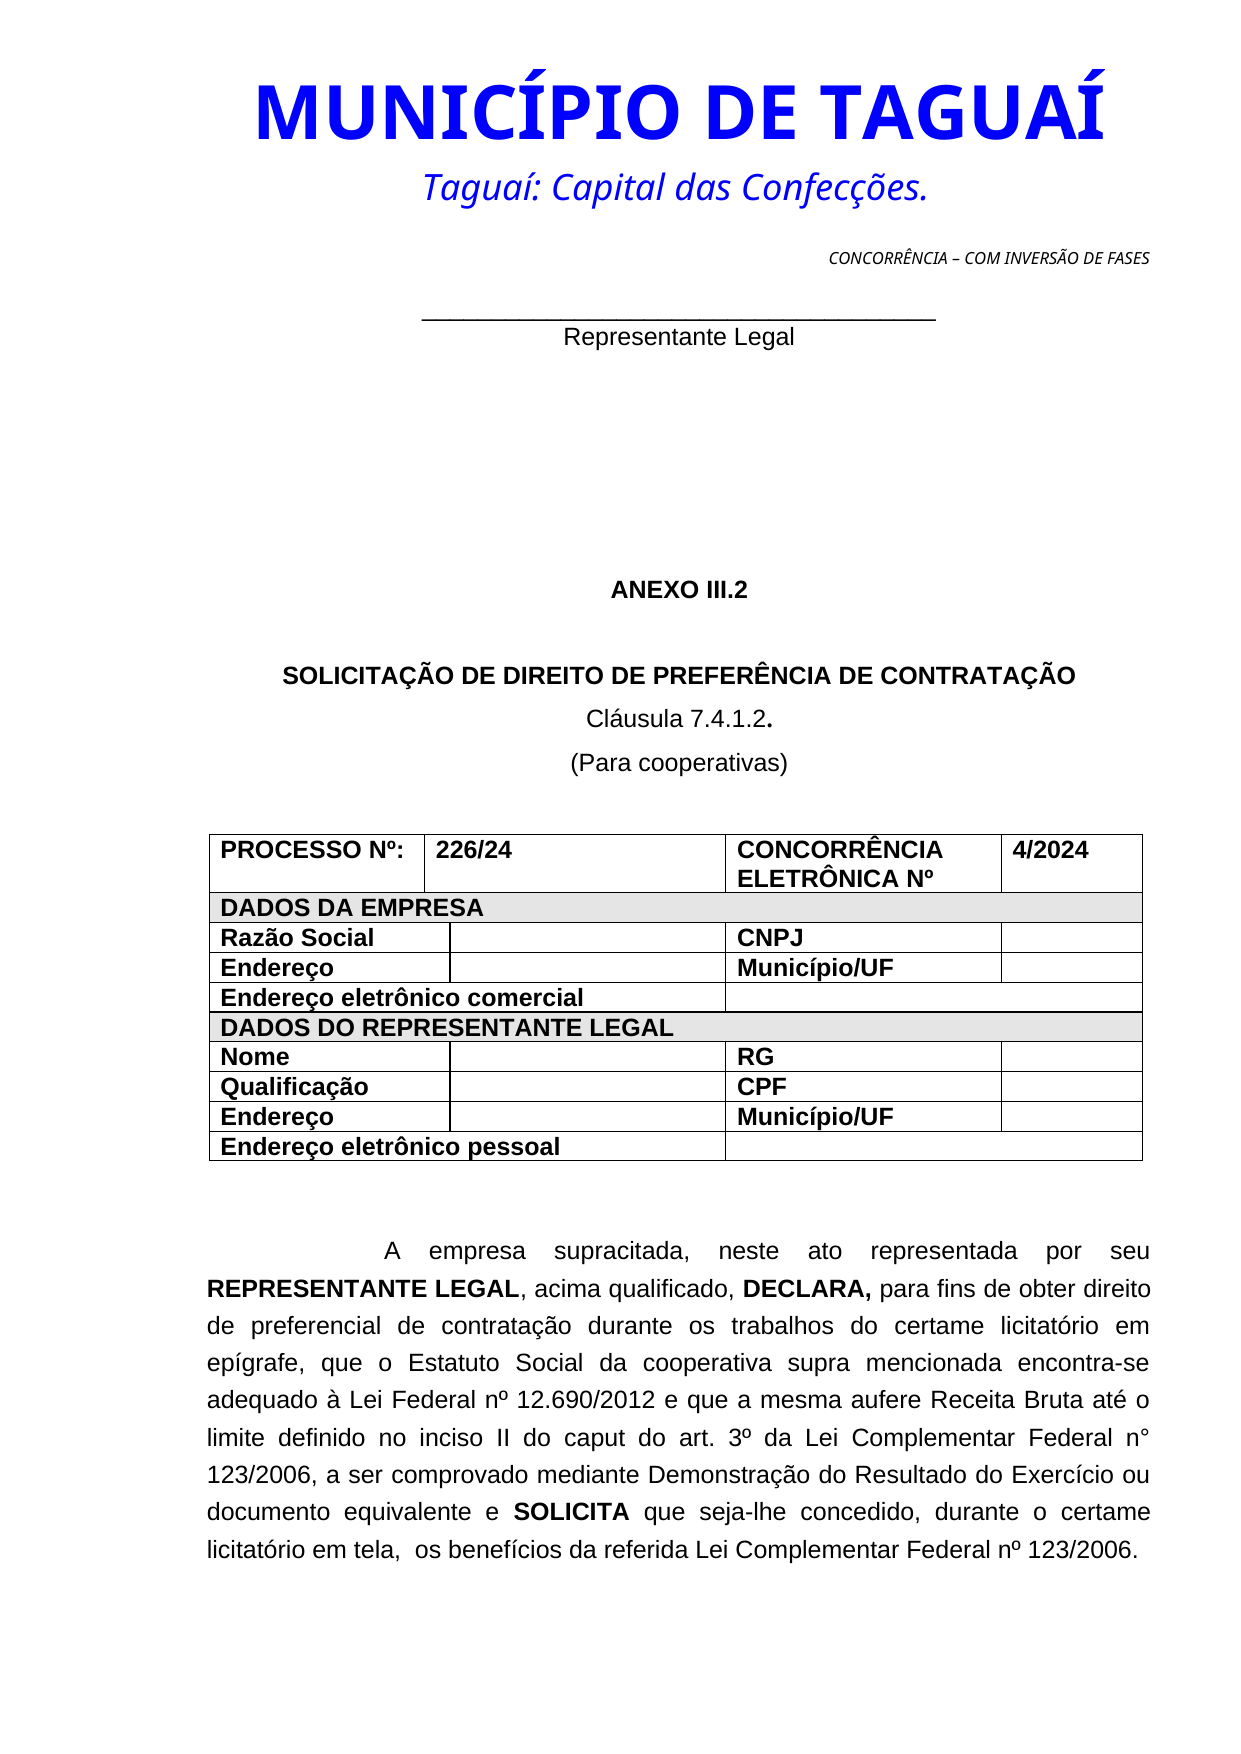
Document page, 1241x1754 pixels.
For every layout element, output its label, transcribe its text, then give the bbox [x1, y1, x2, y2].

table_cell [1002, 923, 1142, 952]
table_cell [451, 1102, 725, 1131]
table_cell DADOS DA EMPRESA [210, 893, 1142, 922]
table_cell [451, 1072, 725, 1101]
table_cell RG [726, 1042, 1001, 1071]
table_cell Razão Social [210, 923, 449, 952]
table_cell Endereço [210, 953, 449, 982]
table_cell [1002, 1102, 1142, 1131]
table_cell CNPJ [726, 923, 1001, 952]
table_cell [451, 923, 725, 952]
table_cell [451, 953, 725, 982]
table_cell CPF [726, 1072, 1001, 1101]
table_header PROCESSO Nº: [210, 835, 424, 892]
table_cell DADOS DO REPRESENTANTE LEGAL [210, 1013, 1142, 1041]
table_cell [451, 1042, 725, 1071]
table_cell [1002, 953, 1142, 982]
table_header CONCORRÊNCIA ELETRÔNICA Nº [726, 835, 1001, 892]
table_cell Município/UF [726, 953, 1001, 982]
text (Para cooperativas) [207, 747, 1152, 776]
table_header 226/24 [425, 835, 725, 892]
text Representante Legal [207, 322, 1152, 351]
table_cell Município/UF [726, 1102, 1001, 1131]
table_cell [1002, 1072, 1142, 1101]
table_cell Nome [210, 1042, 449, 1071]
text SOLICITAÇÃO DE DIREITO DE PREFERÊNCIA DE CONTRATAÇÃO [207, 661, 1152, 690]
table_cell Endereço eletrônico pessoal [210, 1132, 725, 1160]
table_cell [726, 983, 1142, 1011]
text A empresa supracitada, neste ato representada por seu REPRESENTANTE LEGAL, acima qualificado, DECLARA, para fins de obter direito de preferencial de contratação durante os trabalhos do certame licitatório em epígrafe, que o Estatuto Social da cooperativa supra mencionada encontra-se adequado à Lei Federal nº 12.690/2012 e que a mesma aufere Receita Bruta até o limite definido no inciso II do caput do art. 3º da Lei Complementar Federal n° 123/2006, a ser comprovado mediante Demonstração do Resultado do Exercício ou documento equivalente e SOLICITA que seja-lhe concedido, durante o certame licitatório em tela, os benefícios da referida Lei Complementar Federal nº 123/2006. [207, 1236, 1152, 1563]
text _____________________________________ [207, 293, 1152, 322]
text Cláusula 7.4.1.2. [207, 704, 1152, 733]
table_header 4/2024 [1002, 835, 1142, 892]
table_cell [726, 1132, 1142, 1160]
table_cell [1002, 1042, 1142, 1071]
table_cell Endereço [210, 1102, 449, 1131]
table_cell Endereço eletrônico comercial [210, 983, 725, 1011]
text ANEXO III.2 [207, 575, 1152, 604]
table_cell Qualificação [210, 1072, 449, 1101]
